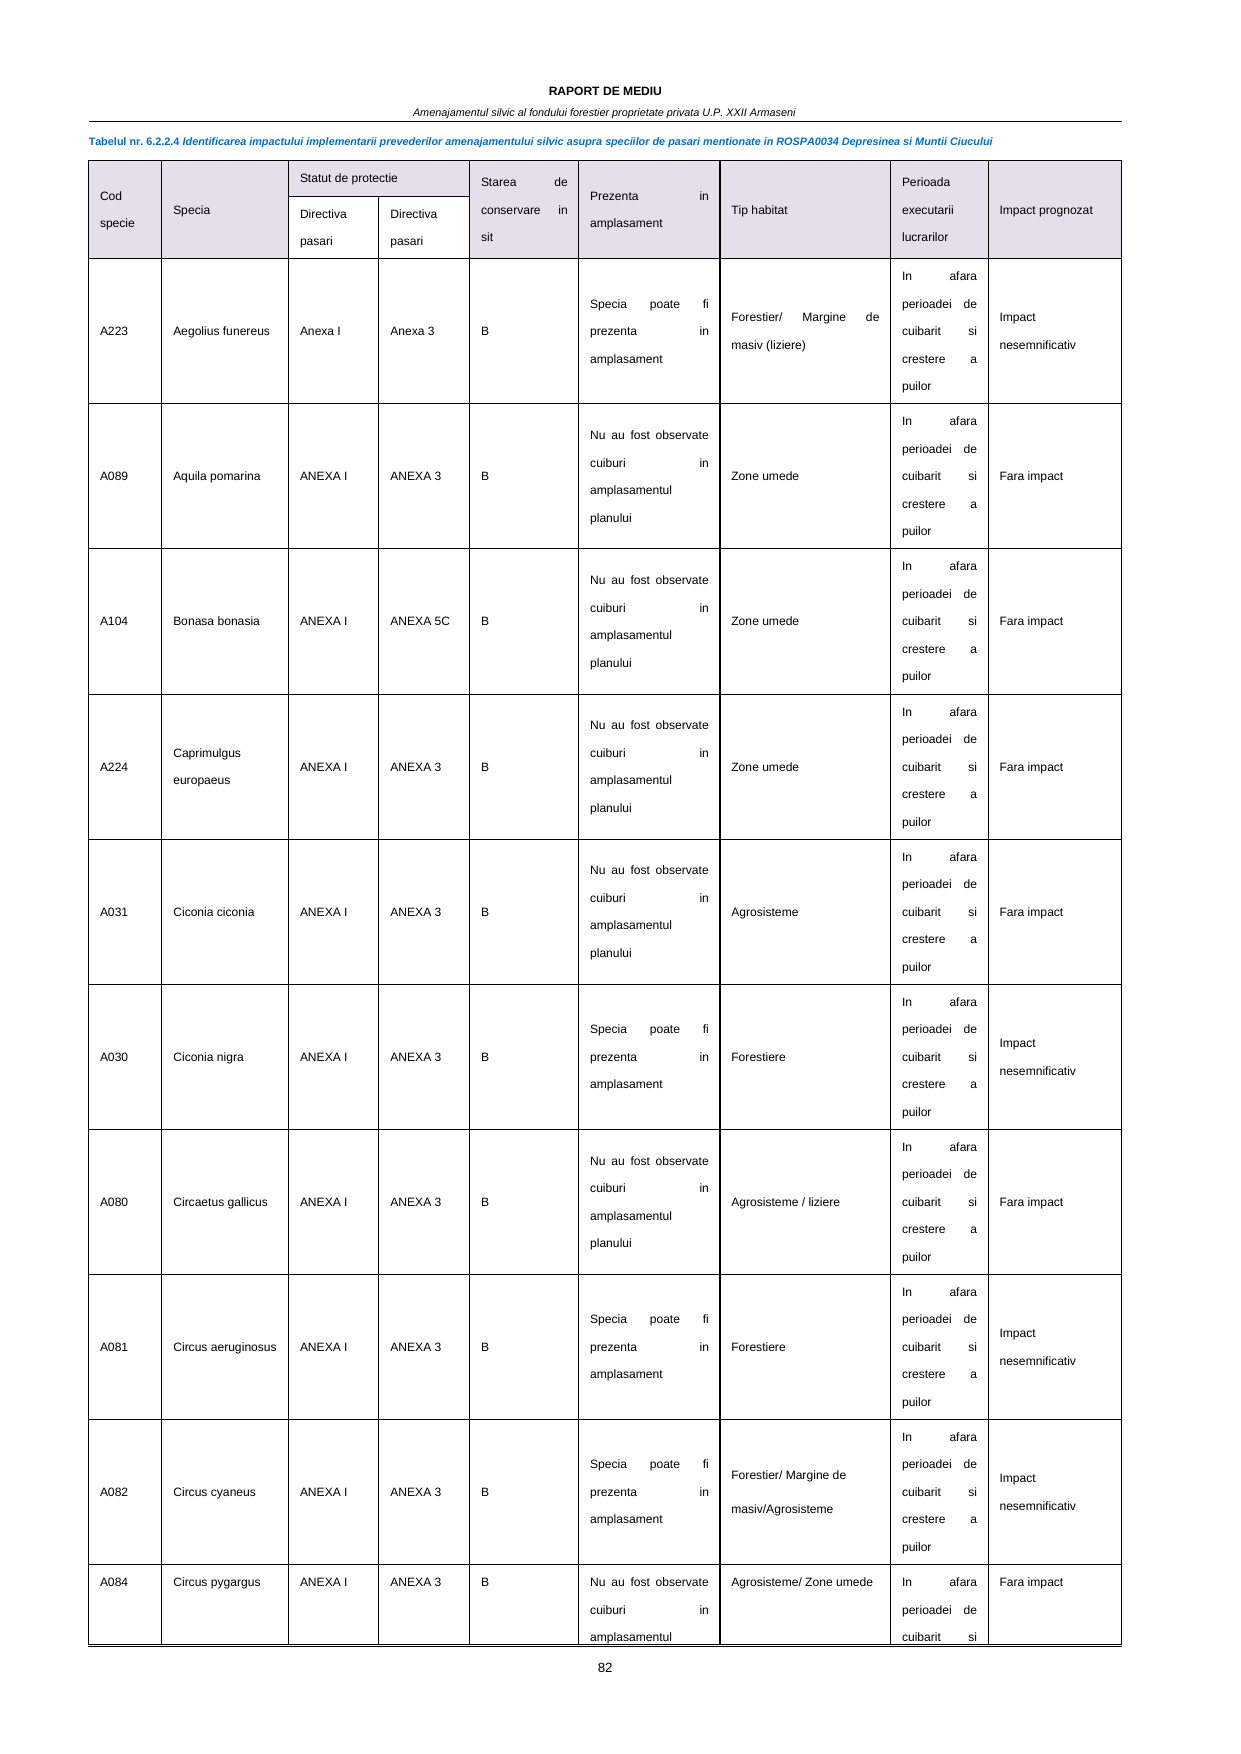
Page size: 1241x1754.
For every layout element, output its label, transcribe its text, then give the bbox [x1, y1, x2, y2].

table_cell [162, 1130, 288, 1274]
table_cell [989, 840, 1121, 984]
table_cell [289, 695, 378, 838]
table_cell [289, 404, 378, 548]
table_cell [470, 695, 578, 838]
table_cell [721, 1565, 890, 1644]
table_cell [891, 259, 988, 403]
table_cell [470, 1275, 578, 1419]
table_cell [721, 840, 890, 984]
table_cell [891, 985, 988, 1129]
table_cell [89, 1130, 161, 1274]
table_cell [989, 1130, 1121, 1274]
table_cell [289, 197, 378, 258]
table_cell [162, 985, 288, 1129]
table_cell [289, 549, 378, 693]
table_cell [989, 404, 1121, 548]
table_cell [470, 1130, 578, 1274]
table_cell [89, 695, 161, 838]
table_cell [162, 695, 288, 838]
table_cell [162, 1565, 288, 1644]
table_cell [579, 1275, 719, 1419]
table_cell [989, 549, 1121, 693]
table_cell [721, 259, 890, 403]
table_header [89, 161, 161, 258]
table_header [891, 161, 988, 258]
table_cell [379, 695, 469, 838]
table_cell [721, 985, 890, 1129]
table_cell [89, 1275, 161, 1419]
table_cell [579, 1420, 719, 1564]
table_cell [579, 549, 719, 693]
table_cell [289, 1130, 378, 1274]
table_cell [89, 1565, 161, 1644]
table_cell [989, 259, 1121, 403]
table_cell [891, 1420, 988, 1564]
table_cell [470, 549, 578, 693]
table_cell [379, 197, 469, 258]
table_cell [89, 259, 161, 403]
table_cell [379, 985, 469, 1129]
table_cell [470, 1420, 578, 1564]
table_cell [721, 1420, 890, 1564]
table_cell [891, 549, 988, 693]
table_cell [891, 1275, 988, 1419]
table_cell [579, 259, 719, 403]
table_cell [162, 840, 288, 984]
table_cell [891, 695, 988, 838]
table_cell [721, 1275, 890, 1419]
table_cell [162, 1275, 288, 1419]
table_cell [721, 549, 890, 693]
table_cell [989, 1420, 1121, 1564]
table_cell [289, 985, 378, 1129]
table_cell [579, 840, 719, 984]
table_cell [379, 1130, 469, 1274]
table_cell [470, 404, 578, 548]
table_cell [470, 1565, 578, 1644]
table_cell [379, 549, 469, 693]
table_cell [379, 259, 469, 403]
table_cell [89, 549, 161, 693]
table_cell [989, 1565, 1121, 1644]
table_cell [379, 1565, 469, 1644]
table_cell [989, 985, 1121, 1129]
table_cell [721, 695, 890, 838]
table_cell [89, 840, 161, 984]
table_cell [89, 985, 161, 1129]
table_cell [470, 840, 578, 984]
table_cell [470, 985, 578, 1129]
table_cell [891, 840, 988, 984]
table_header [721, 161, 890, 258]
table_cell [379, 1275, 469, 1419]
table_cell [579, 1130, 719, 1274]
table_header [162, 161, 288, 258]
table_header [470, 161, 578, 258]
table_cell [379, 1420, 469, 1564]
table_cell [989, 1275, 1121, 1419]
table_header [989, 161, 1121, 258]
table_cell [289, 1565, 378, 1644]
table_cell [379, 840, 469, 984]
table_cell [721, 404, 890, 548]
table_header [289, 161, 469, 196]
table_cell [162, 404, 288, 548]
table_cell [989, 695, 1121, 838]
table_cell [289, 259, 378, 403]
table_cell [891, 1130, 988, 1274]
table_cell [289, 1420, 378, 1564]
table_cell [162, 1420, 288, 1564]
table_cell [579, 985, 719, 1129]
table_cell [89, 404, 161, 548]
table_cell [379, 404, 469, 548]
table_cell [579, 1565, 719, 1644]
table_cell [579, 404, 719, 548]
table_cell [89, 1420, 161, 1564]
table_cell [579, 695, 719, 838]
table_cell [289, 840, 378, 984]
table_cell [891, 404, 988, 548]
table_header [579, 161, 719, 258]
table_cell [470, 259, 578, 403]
text Tabelul nr. 6.2.2.4 Identificarea impactului implementarii prevederilor amenajamentului silvic asupra speciilor de pasari mentionate in ROSPA0034 Depresinea si Muntii Ciucului [88, 126, 1122, 148]
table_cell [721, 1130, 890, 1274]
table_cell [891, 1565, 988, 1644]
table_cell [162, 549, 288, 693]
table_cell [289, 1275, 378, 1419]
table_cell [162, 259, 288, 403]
